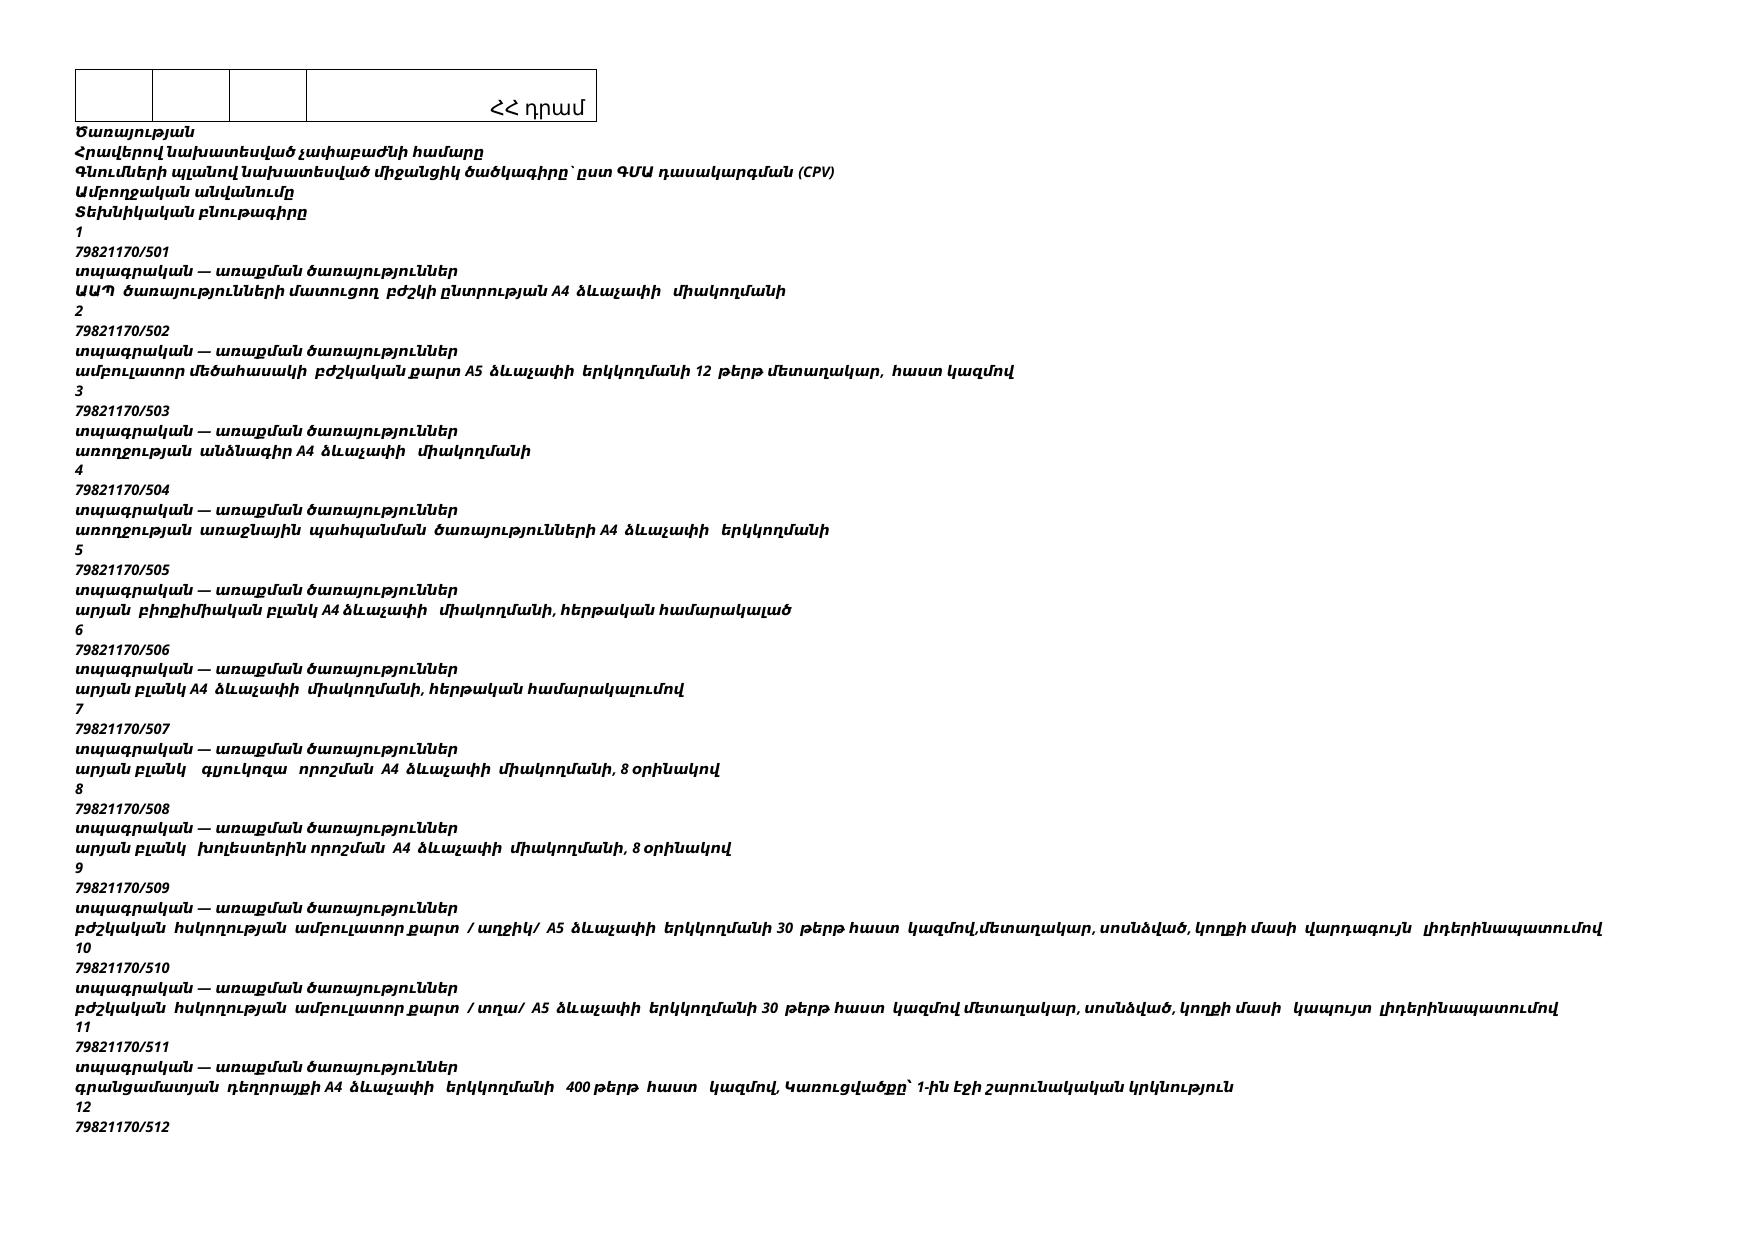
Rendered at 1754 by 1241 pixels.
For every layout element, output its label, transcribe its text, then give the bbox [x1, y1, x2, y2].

text ՀՀ դրամ [317, 70, 585, 121]
